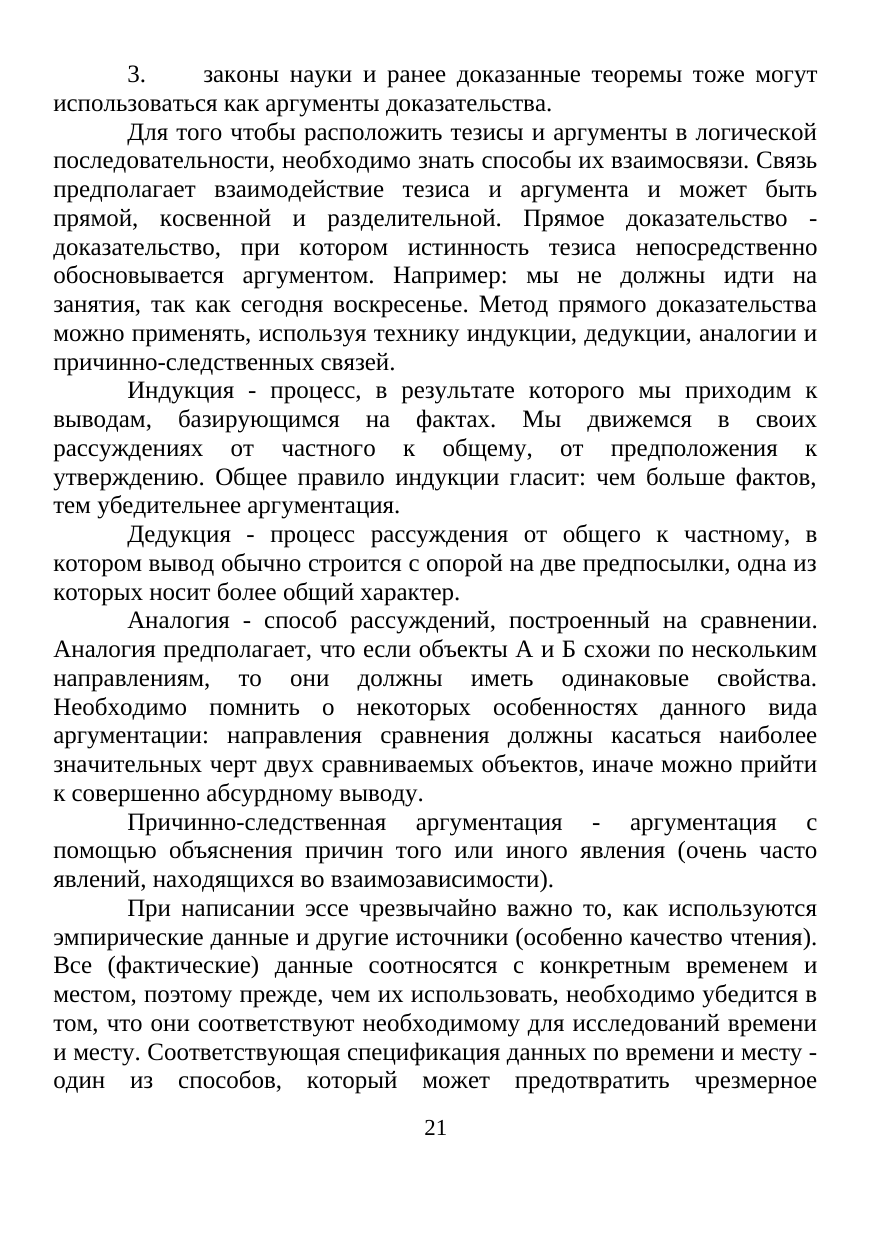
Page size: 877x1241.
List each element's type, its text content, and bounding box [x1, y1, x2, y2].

text Дедукция - процесс рассуждения от общего к частному, в котором вывод обычно строится с опорой на две предпосылки, одна из которых носит более общий характер. [53, 519, 818, 605]
text Индукция - процесс, в результате которого мы приходим к выводам, базирующимся на фактах. Мы движемся в своих рассуждениях от частного к общему, от предположения к утверждению. Общее правило индукции гласит: чем больше фактов, тем убедительнее аргументация. [53, 375, 818, 519]
text Для того чтобы расположить тезисы и аргументы в логической последовательности, необходимо знать способы их взаимосвязи. Связь предполагает взаимодействие тезиса и аргумента и может быть прямой, косвенной и разделительной. Прямое доказательство - доказательство, при котором истинность тезиса непосредственно обосновывается аргументом. Например: мы не должны идти на занятия, так как сегодня воскресенье. Метод прямого доказательства можно применять, используя технику индукции, дедукции, аналогии и причинно-следственных связей. [53, 117, 818, 375]
text Аналогия - способ рассуждений, построенный на сравнении. Аналогия предполагает, что если объекты А и Б схожи по нескольким направлениям, то они должны иметь одинаковые свойства. Необходимо помнить о некоторых особенностях данного вида аргументации: направления сравнения должны касаться наиболее значительных черт двух сравниваемых объектов, иначе можно прийти к совершенно абсурдному выводу. [53, 605, 818, 807]
text Причинно-следственная аргументация - аргументация с помощью объяснения причин того или иного явления (очень часто явлений, находящихся во взаимозависимости). [53, 807, 818, 893]
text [53, 893, 818, 1094]
list законы науки и ранее доказанные теоремы тоже могут использоваться как аргументы доказательства. [53, 59, 818, 117]
